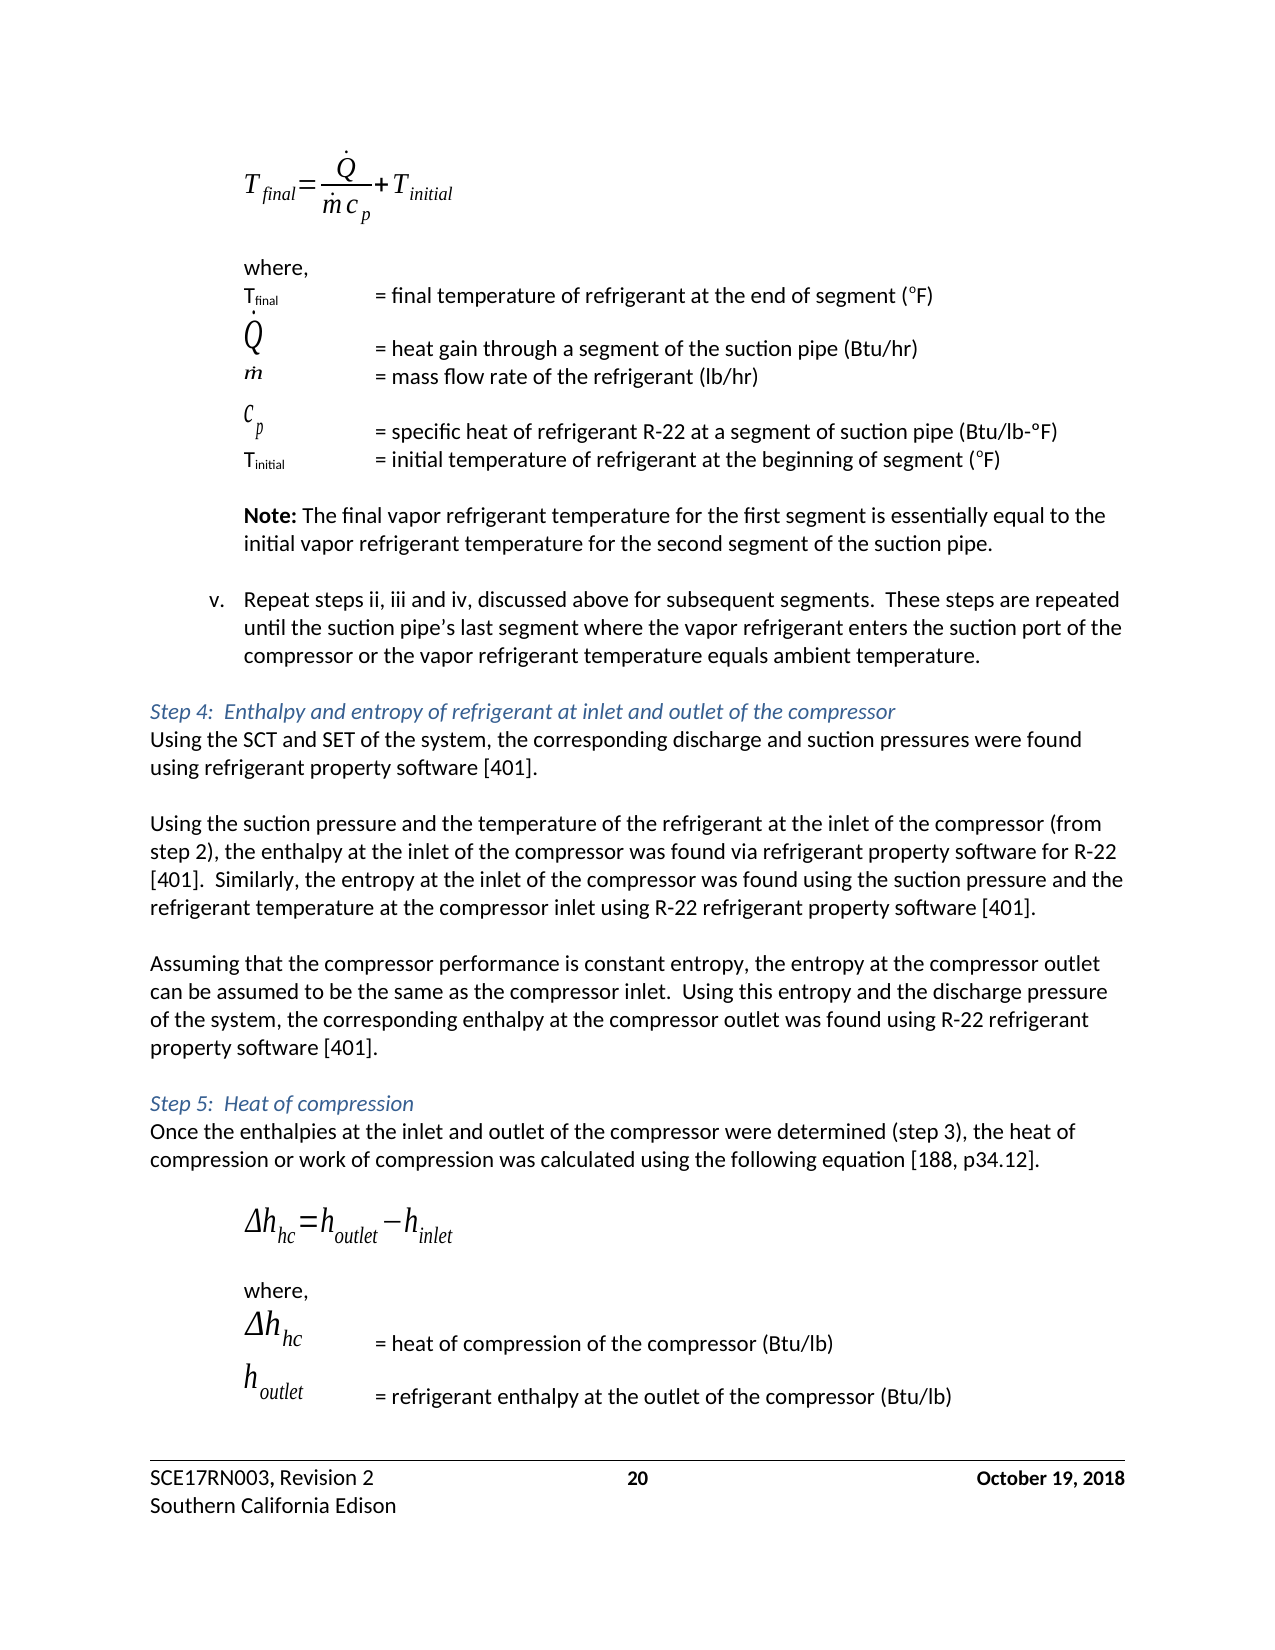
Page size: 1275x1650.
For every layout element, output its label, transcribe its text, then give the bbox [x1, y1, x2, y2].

text Tfinal = final temperature of refrigerant at the end of segment (oF) [150, 281, 1125, 309]
text = specific heat of refrigerant R-22 at a segment of suction pipe (Btu/lb-ºF) [244, 390, 1125, 445]
text where, [150, 253, 1125, 281]
text Note: The final vapor refrigerant temperature for the first segment is essentially equal to the initial vapor refrigerant temperature for the second segment of the suction pipe. [244, 501, 1125, 557]
subtitle Step 4: Enthalpy and entropy of refrigerant at inlet and outlet of the compressor [150, 697, 1125, 725]
text where, [244, 1277, 1125, 1304]
text Using the SCT and SET of the system, the corresponding discharge and suction pressures were found using refrigerant property software [401]. [150, 725, 1125, 781]
text = mass flow rate of the refrigerant (lb/hr) [244, 362, 1125, 390]
subtitle Step 5: Heat of compression [150, 1089, 1125, 1117]
text Tinitial = initial temperature of refrigerant at the beginning of segment (oF) [244, 445, 1125, 473]
text Once the enthalpies at the inlet and outlet of the compressor were determined (step 3), the heat of compression or work of compression was calculated using the following equation [188, p34.12]. [150, 1117, 1125, 1173]
text = heat of compression of the compressor (Btu/lb) [244, 1304, 1125, 1357]
text = refrigerant enthalpy at the outlet of the compressor (Btu/lb) [244, 1357, 1125, 1410]
text Using the suction pressure and the temperature of the refrigerant at the inlet of the compressor (from step 2), the enthalpy at the inlet of the compressor was found via refrigerant property software for R-22 [401]. Similarly, the entropy at the inlet of the compressor was found using the suction pressure and the refrigerant temperature at the compressor inlet using R-22 refrigerant property software [401]. [150, 809, 1125, 921]
text Assuming that the compressor performance is constant entropy, the entropy at the compressor outlet can be assumed to be the same as the compressor inlet. Using this entropy and the discharge pressure of the system, the corresponding enthalpy at the compressor outlet was found using R-22 refrigerant property software [401]. [150, 949, 1125, 1061]
text = heat gain through a segment of the suction pipe (Btu/hr) [244, 309, 1125, 362]
list Repeat steps ii, iii and iv, discussed above for subsequent segments. These steps are repeated until the suction pipe’s last segment where the vapor refrigerant enters the suction port of the compressor or the vapor refrigerant temperature equals ambient temperature. [225, 585, 1125, 669]
